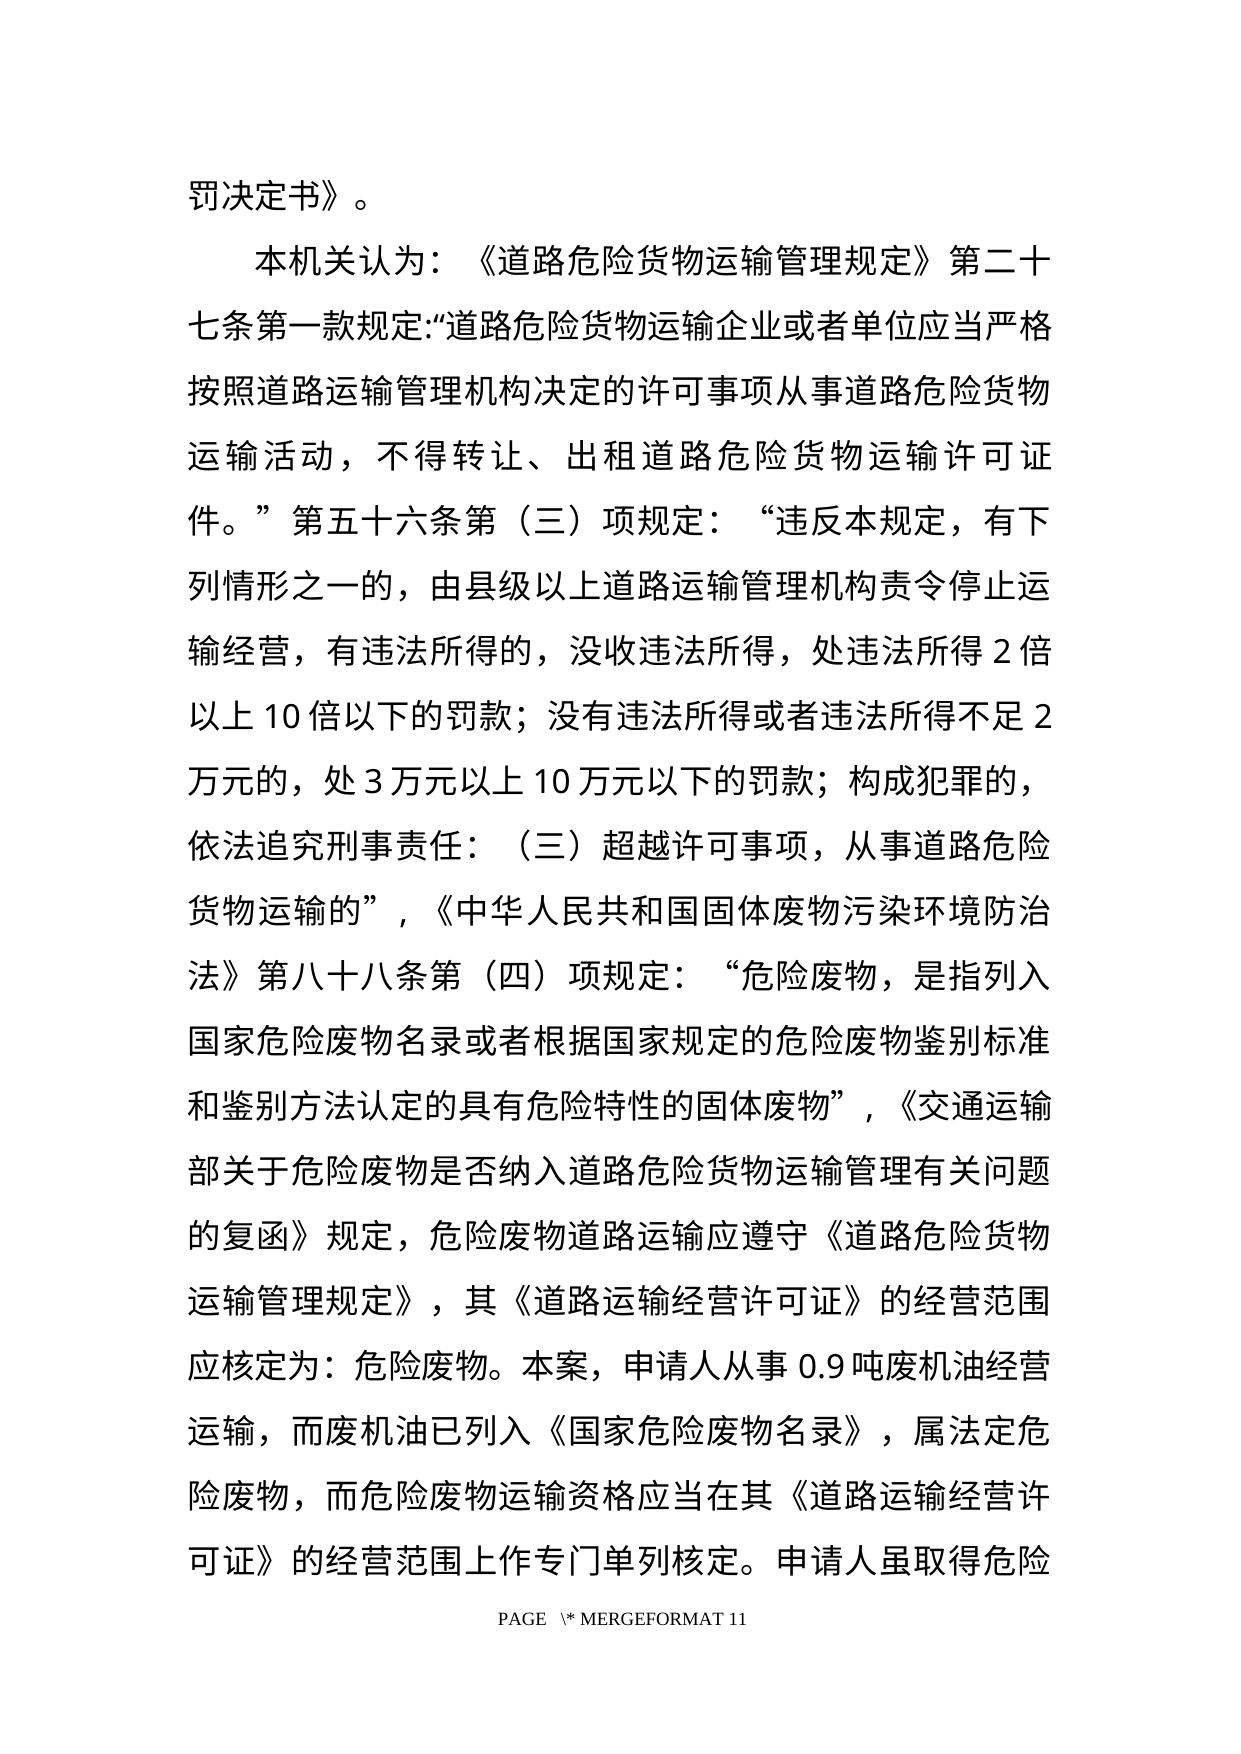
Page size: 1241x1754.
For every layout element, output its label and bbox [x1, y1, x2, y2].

text [187, 162, 1053, 227]
text [187, 227, 1053, 1592]
